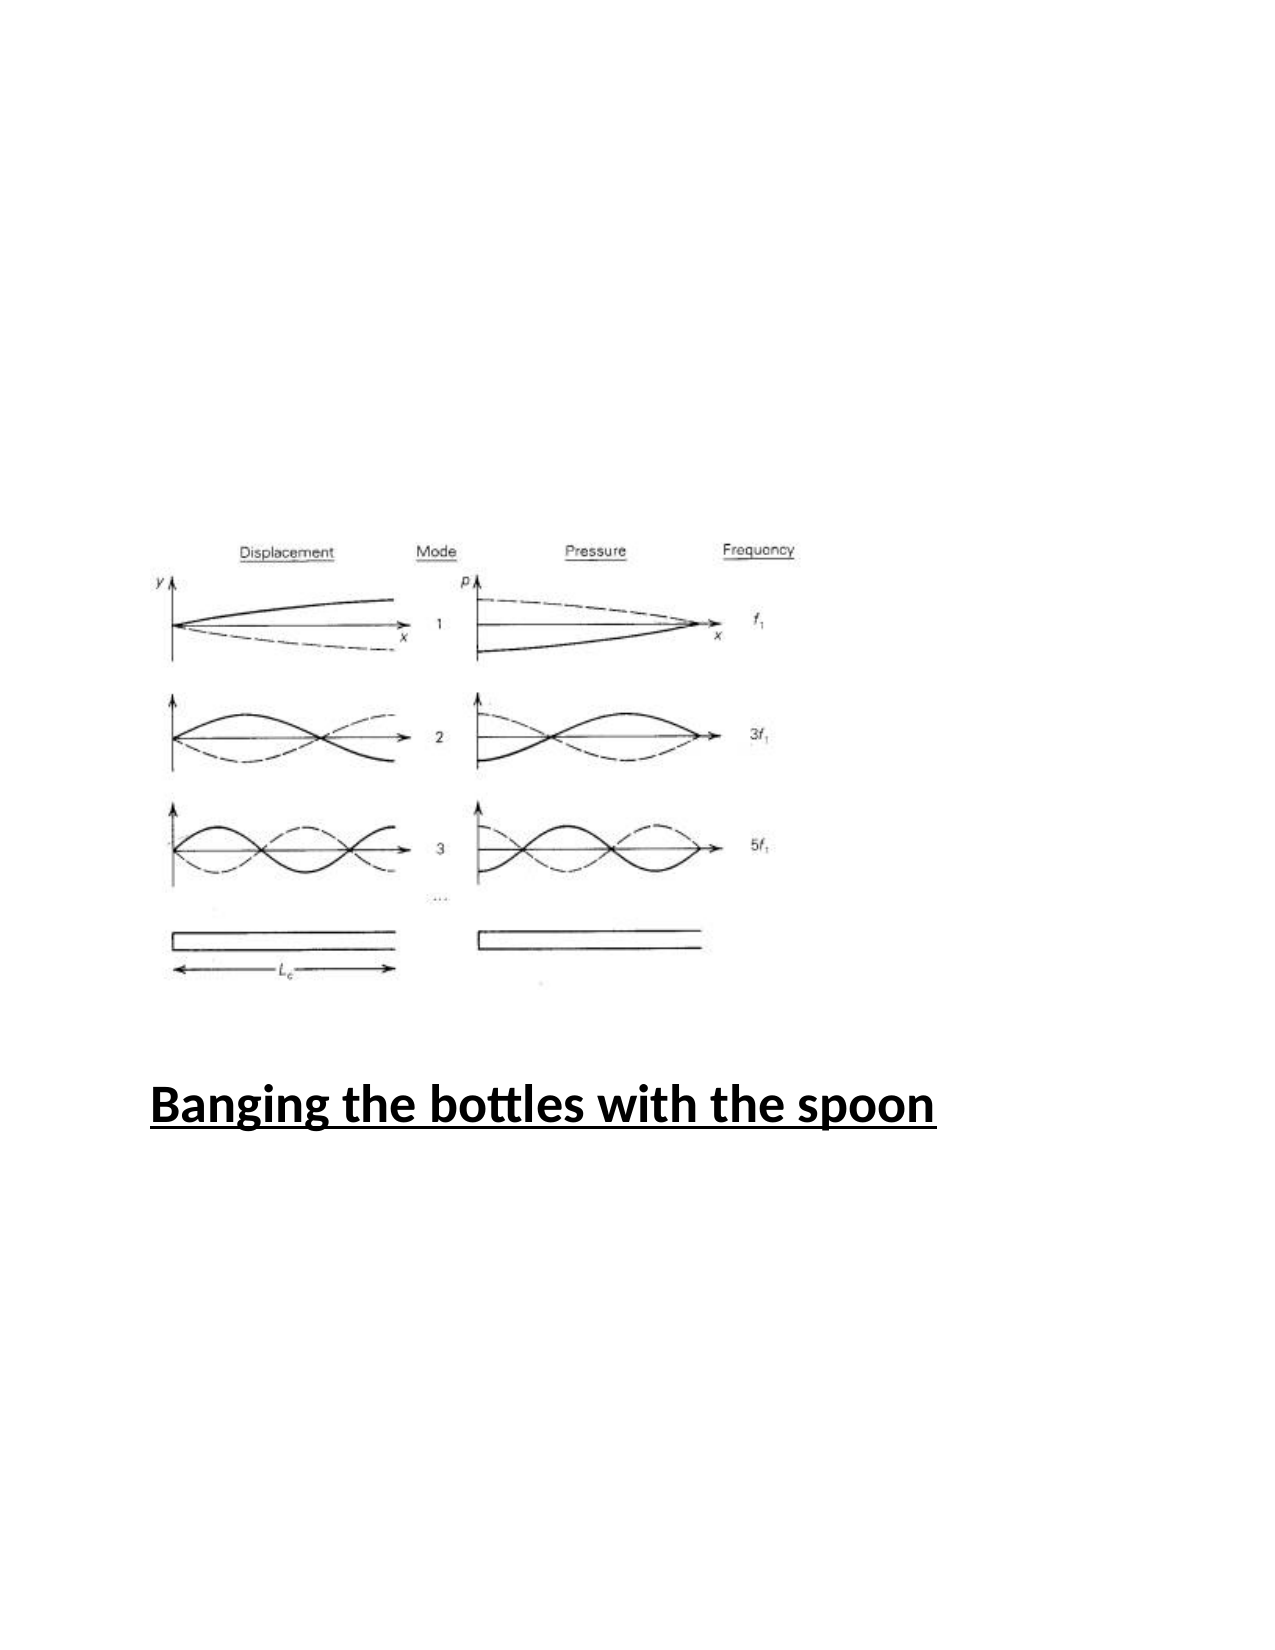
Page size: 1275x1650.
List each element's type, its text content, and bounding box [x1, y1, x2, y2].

text Banging the bottles with the spoon [150, 1070, 1125, 1136]
picture [150, 530, 818, 990]
